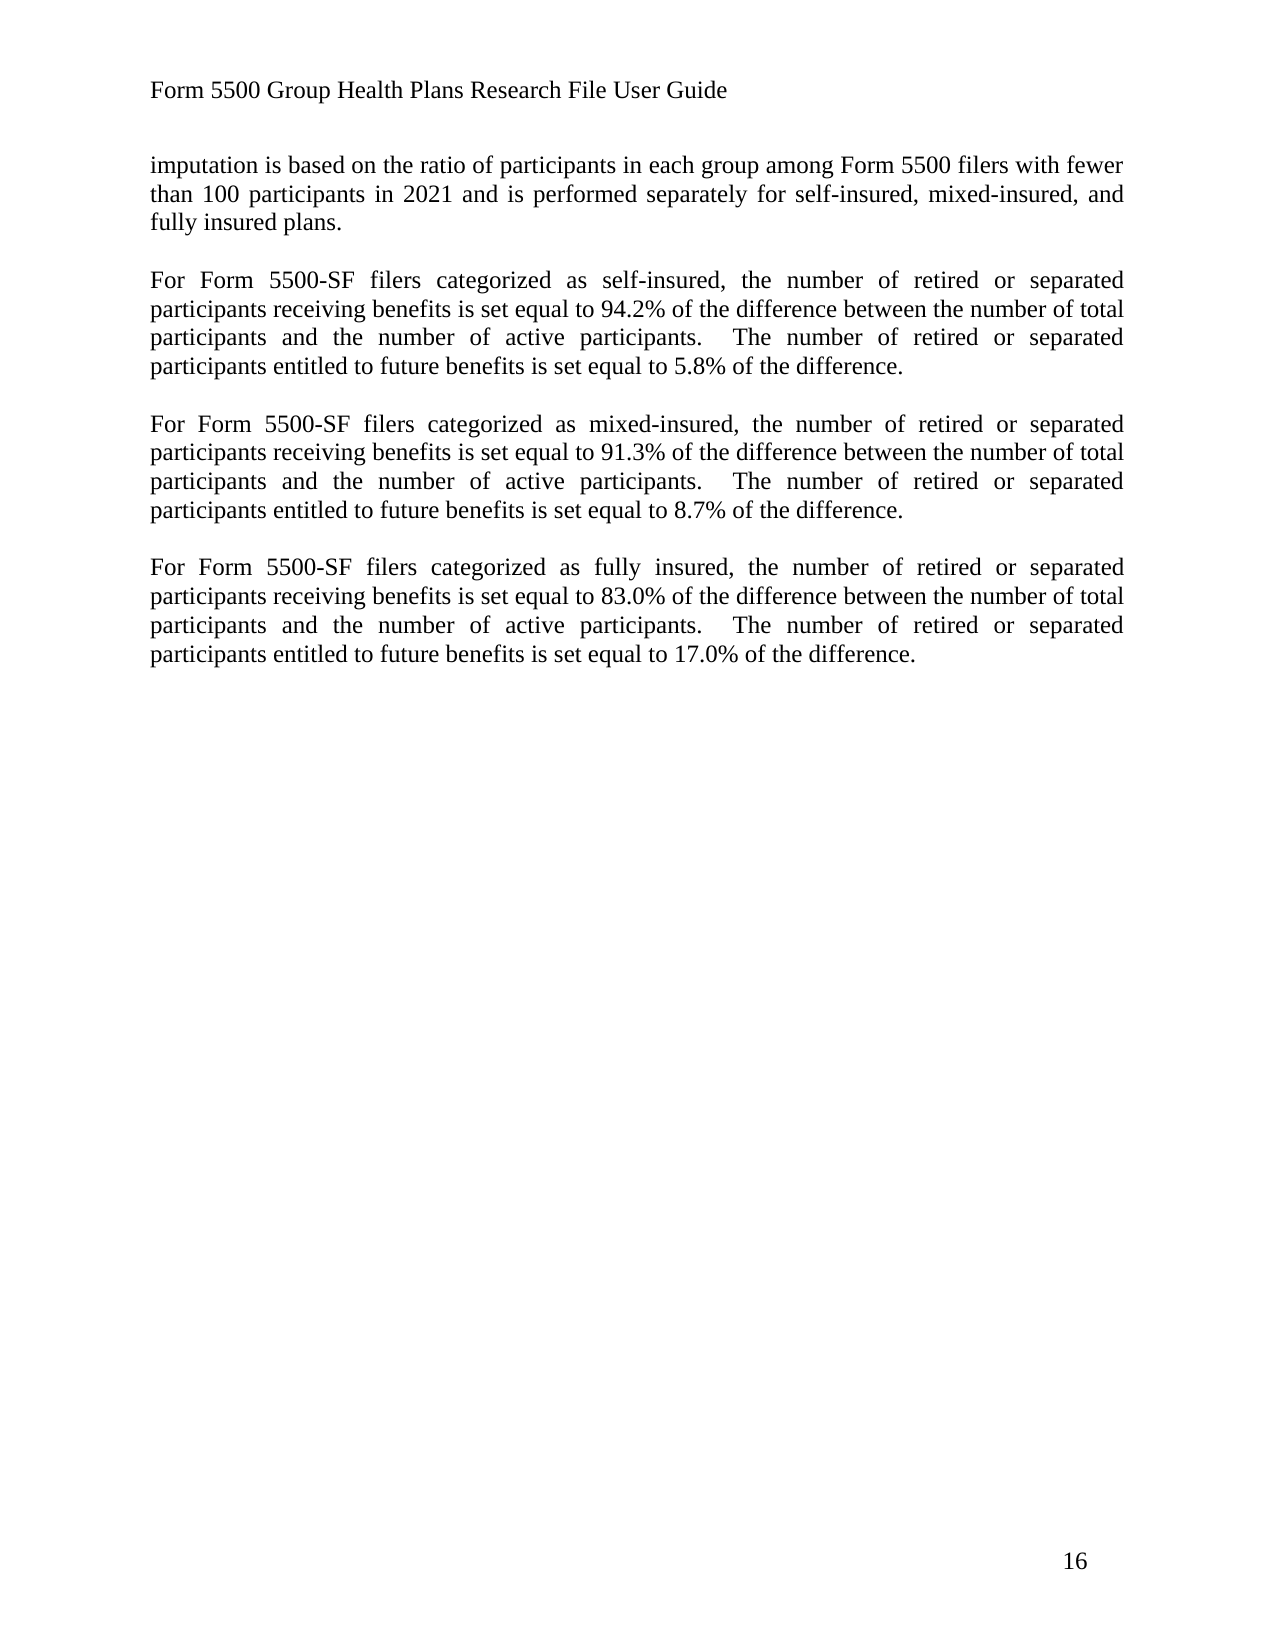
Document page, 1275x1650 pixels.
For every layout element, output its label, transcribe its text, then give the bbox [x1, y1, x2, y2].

text For Form 5500-SF filers categorized as self-insured, the number of retired or separated participants receiving benefits is set equal to 94.2% of the difference between the number of total participants and the number of active participants. The number of retired or separated participants entitled to future benefits is set equal to 5.8% of the difference. [150, 265, 1125, 380]
text For Form 5500-SF filers categorized as mixed-insured, the number of retired or separated participants receiving benefits is set equal to 91.3% of the difference between the number of total participants and the number of active participants. The number of retired or separated participants entitled to future benefits is set equal to 8.7% of the difference. [150, 409, 1125, 524]
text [150, 150, 1125, 236]
text For Form 5500-SF filers categorized as fully insured, the number of retired or separated participants receiving benefits is set equal to 83.0% of the difference between the number of total participants and the number of active participants. The number of retired or separated participants entitled to future benefits is set equal to 17.0% of the difference. [150, 552, 1125, 667]
